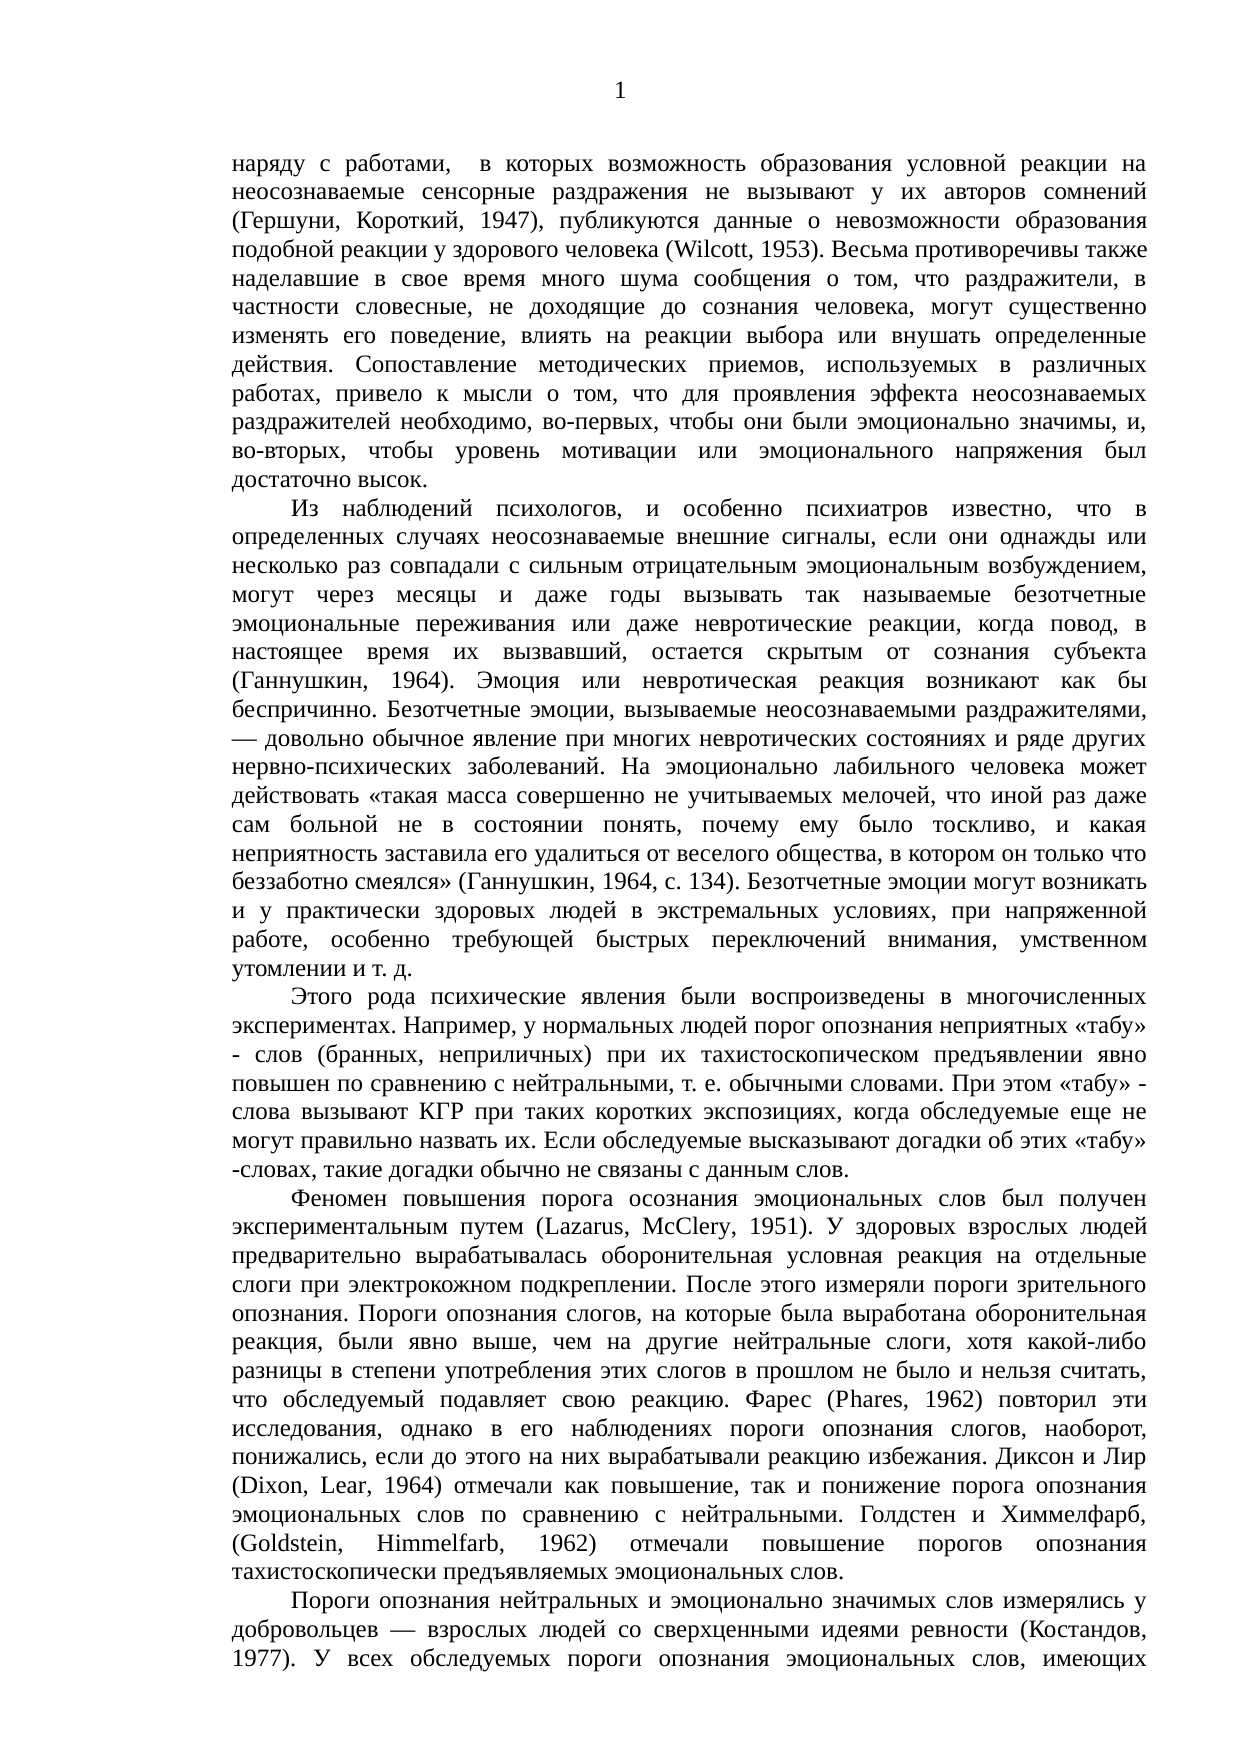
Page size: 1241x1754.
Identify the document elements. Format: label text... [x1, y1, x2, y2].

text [232, 1585, 1148, 1671]
text Из наблюдений психологов, и особенно психиатров известно, что в определенных случаях неосознаваемые внешние сигналы, если они однажды или несколько раз совпадали с сильным отрицательным эмоциональным возбуждением, могут через месяцы и даже годы вызывать так называемые безотчетные эмоциональные переживания или даже невротические реакции, когда повод, в настоящее время их вызвавший, остается скрытым от сознания субъекта (Ганнушкин, 1964). Эмоция или невротическая реакция возникают как бы беспричинно. Безотчетные эмоции, вызываемые неосознаваемыми раздражителями, — довольно обычное явление при многих невротических состояниях и ряде других нервно-психических заболеваний. На эмоционально лабильного человека может действовать «такая масса совершенно не учитываемых мелочей, что иной раз даже сам больной не в состоянии понять, почему ему было тоскливо, и какая неприятность заставила его удалиться от веселого общества, в котором он только что беззаботно смеялся» (Ганнушкин, 1964, с. 134). Безотчетные эмоции могут возникать и у практически здоровых людей в экстремальных условиях, при напряженной работе, особенно требующей быстрых переключений внимания, умственном утомлении и т. д. [232, 493, 1148, 981]
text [232, 148, 1148, 493]
text Феномен повышения порога осознания эмоциональных слов был получен экспериментальным путем (Lazarus, МсСlery, 1951). У здоровых взрослых людей предварительно вырабатывалась оборонительная условная реакция на отдельные слоги при электрокожном подкреплении. После этого измеряли пороги зрительного опознания. Пороги опознания слогов, на которые была выработана оборонительная реакция, были явно выше, чем на другие нейтральные слоги, хотя какой-либо разницы в степени употребления этих слогов в прошлом не было и нельзя считать, что обследуемый подавляет свою реакцию. Фарес (Рhares, 1962) повторил эти исследования, однако в его наблюдениях пороги опознания слогов, наоборот, понижались, если до этого на них вырабатывали реакцию избежания. Диксон и Лир (Dixon, Lear, 1964) отмечали как повышение, так и понижение порога опознания эмоциональных слов по сравнению с нейтральными. Голдстен и Химмелфарб, (Gоldstein, Нimmelfarb, 1962) отмечали повышение порогов опознания тахистоскопически предъявляемых эмоциональных слов. [232, 1183, 1148, 1585]
text Этого рода психические явления были воспроизведены в многочисленных экспериментах. Например, у нормальных людей порог опознания неприятных «табу» - слов (бранных, неприличных) при их тахистоскопическом предъявлении явно повышен по сравнению с нейтральными, т. е. обычными словами. При этом «табу» - слова вызывают КГР при таких коротких экспозициях, когда обследуемые еще не могут правильно назвать их. Если обследуемые высказывают догадки об этих «табу» -словах, такие догадки обычно не связаны с данным слов. [232, 981, 1148, 1183]
